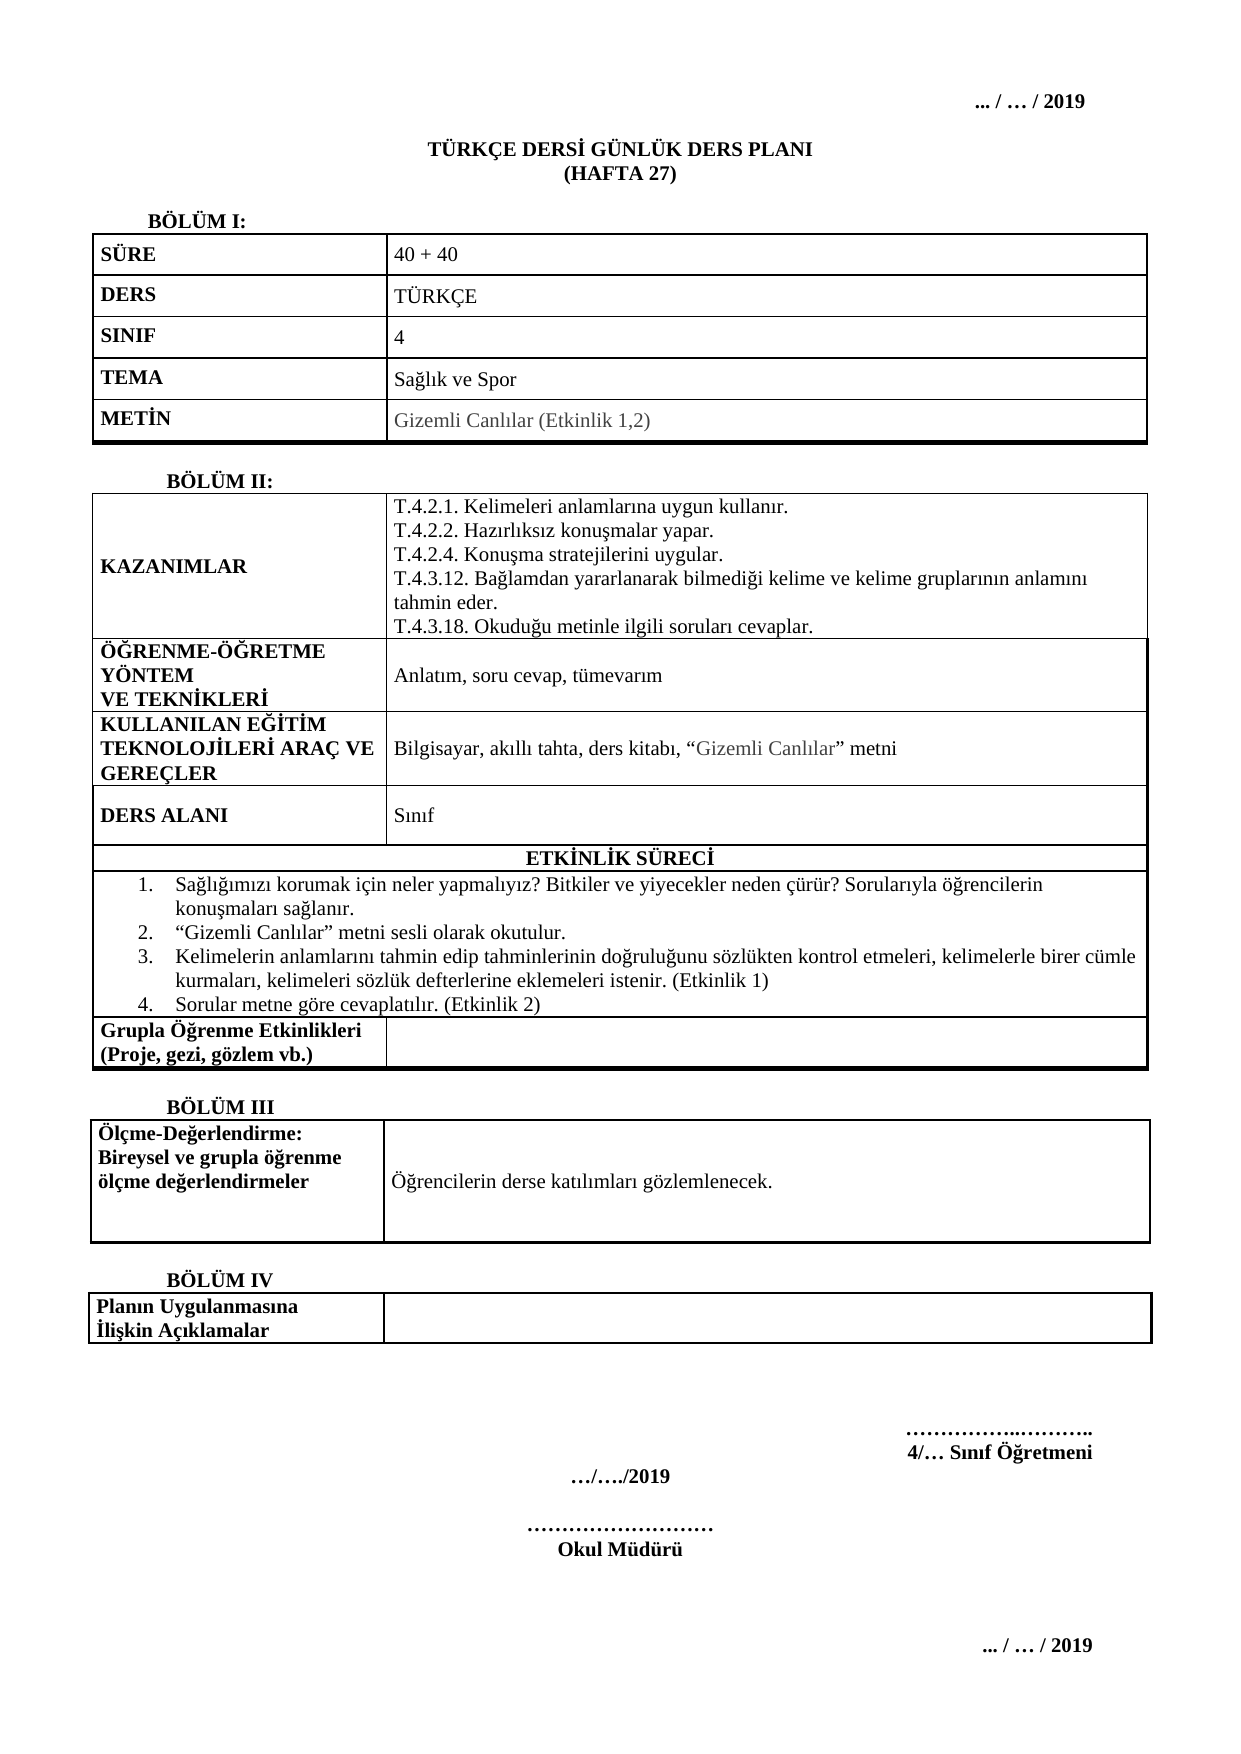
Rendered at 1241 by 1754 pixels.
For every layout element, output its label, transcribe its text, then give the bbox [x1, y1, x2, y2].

table_header Planın Uygulanmasına İlişkin Açıklamalar [90, 1294, 383, 1342]
text (HAFTA 27) [148, 161, 1092, 185]
text Okul Müdürü [148, 1536, 1092, 1561]
table_cell [387, 1018, 1146, 1066]
table_header KAZANIMLAR [93, 494, 386, 638]
table_cell KULLANILAN EĞİTİM TEKNOLOJİLERİ ARAÇ VE GEREÇLER [93, 712, 386, 784]
table_cell DERS [94, 276, 386, 316]
table_header 40 + 40 [388, 235, 1146, 274]
table_header SÜRE [94, 235, 386, 274]
table_cell METİN [94, 400, 386, 440]
table_header [385, 1294, 1150, 1342]
table_header Ölçme-Değerlendirme: Bireysel ve grupla öğrenme ölçme değerlendirmeler [92, 1121, 383, 1241]
text TÜRKÇE DERSİ GÜNLÜK DERS PLANI [148, 137, 1092, 161]
table_cell ETKİNLİK SÜRECİ [94, 846, 1146, 869]
text 4/… Sınıf Öğretmeni [148, 1440, 1092, 1464]
text ... / … / 2019 [148, 1633, 1092, 1657]
text …/…./2019 [148, 1464, 1092, 1488]
subtitle BÖLÜM IV [148, 1268, 1092, 1292]
table_cell TEMA [94, 359, 386, 398]
table_cell Anlatım, soru cevap, tümevarım [387, 639, 1146, 711]
table_cell Grupla Öğrenme Etkinlikleri (Proje, gezi, gözlem vb.) [94, 1018, 386, 1066]
table_header Öğrencilerin derse katılımları gözlemlenecek. [385, 1121, 1149, 1241]
text ... / … / 2019 [148, 89, 1092, 113]
table_cell Bilgisayar, akıllı tahta, ders kitabı, “Gizemli Canlılar” metni [387, 712, 1146, 784]
text ……………..……….. [148, 1416, 1092, 1440]
subtitle BÖLÜM III [148, 1095, 1092, 1119]
table_cell ÖĞRENME-ÖĞRETME YÖNTEM VE TEKNİKLERİ [93, 639, 386, 711]
table_cell Sağlık ve Spor [388, 359, 1146, 398]
table_cell DERS ALANI [94, 786, 386, 844]
text BÖLÜM I: [148, 209, 1092, 233]
table_cell TÜRKÇE [388, 276, 1146, 316]
table_cell SINIF [94, 317, 386, 357]
table_cell Sınıf [387, 786, 1146, 844]
text BÖLÜM II: [148, 468, 1092, 493]
table_cell 4 [388, 317, 1146, 357]
text ……………………… [148, 1512, 1092, 1536]
table_cell Sağlığımızı korumak için neler yapmalıyız? Bitkiler ve yiyecekler neden çürür? Sorularıyla öğrencilerin konuşmaları sağlanır. “Gizemli Canlılar” metni sesli olarak okutulur. Kelimelerin anlamlarını tahmin edip tahminlerinin doğruluğunu sözlükten kontrol etmeleri, kelimelerle birer cümle kurmaları, kelimeleri sözlük defterlerine eklemeleri istenir. (Etkinlik 1) Sorular metne göre cevaplatılır. (Etkinlik 2) [94, 872, 1146, 1016]
table_header T.4.2.1. Kelimeleri anlamlarına uygun kullanır. T.4.2.2. Hazırlıksız konuşmalar yapar. T.4.2.4. Konuşma stratejilerini uygular. T.4.3.12. Bağlamdan yararlanarak bilmediği kelime ve kelime gruplarının anlamını tahmin eder. T.4.3.18. Okuduğu metinle ilgili soruları cevaplar. [387, 494, 1147, 638]
table_cell Gizemli Canlılar (Etkinlik 1,2) [388, 400, 1146, 440]
